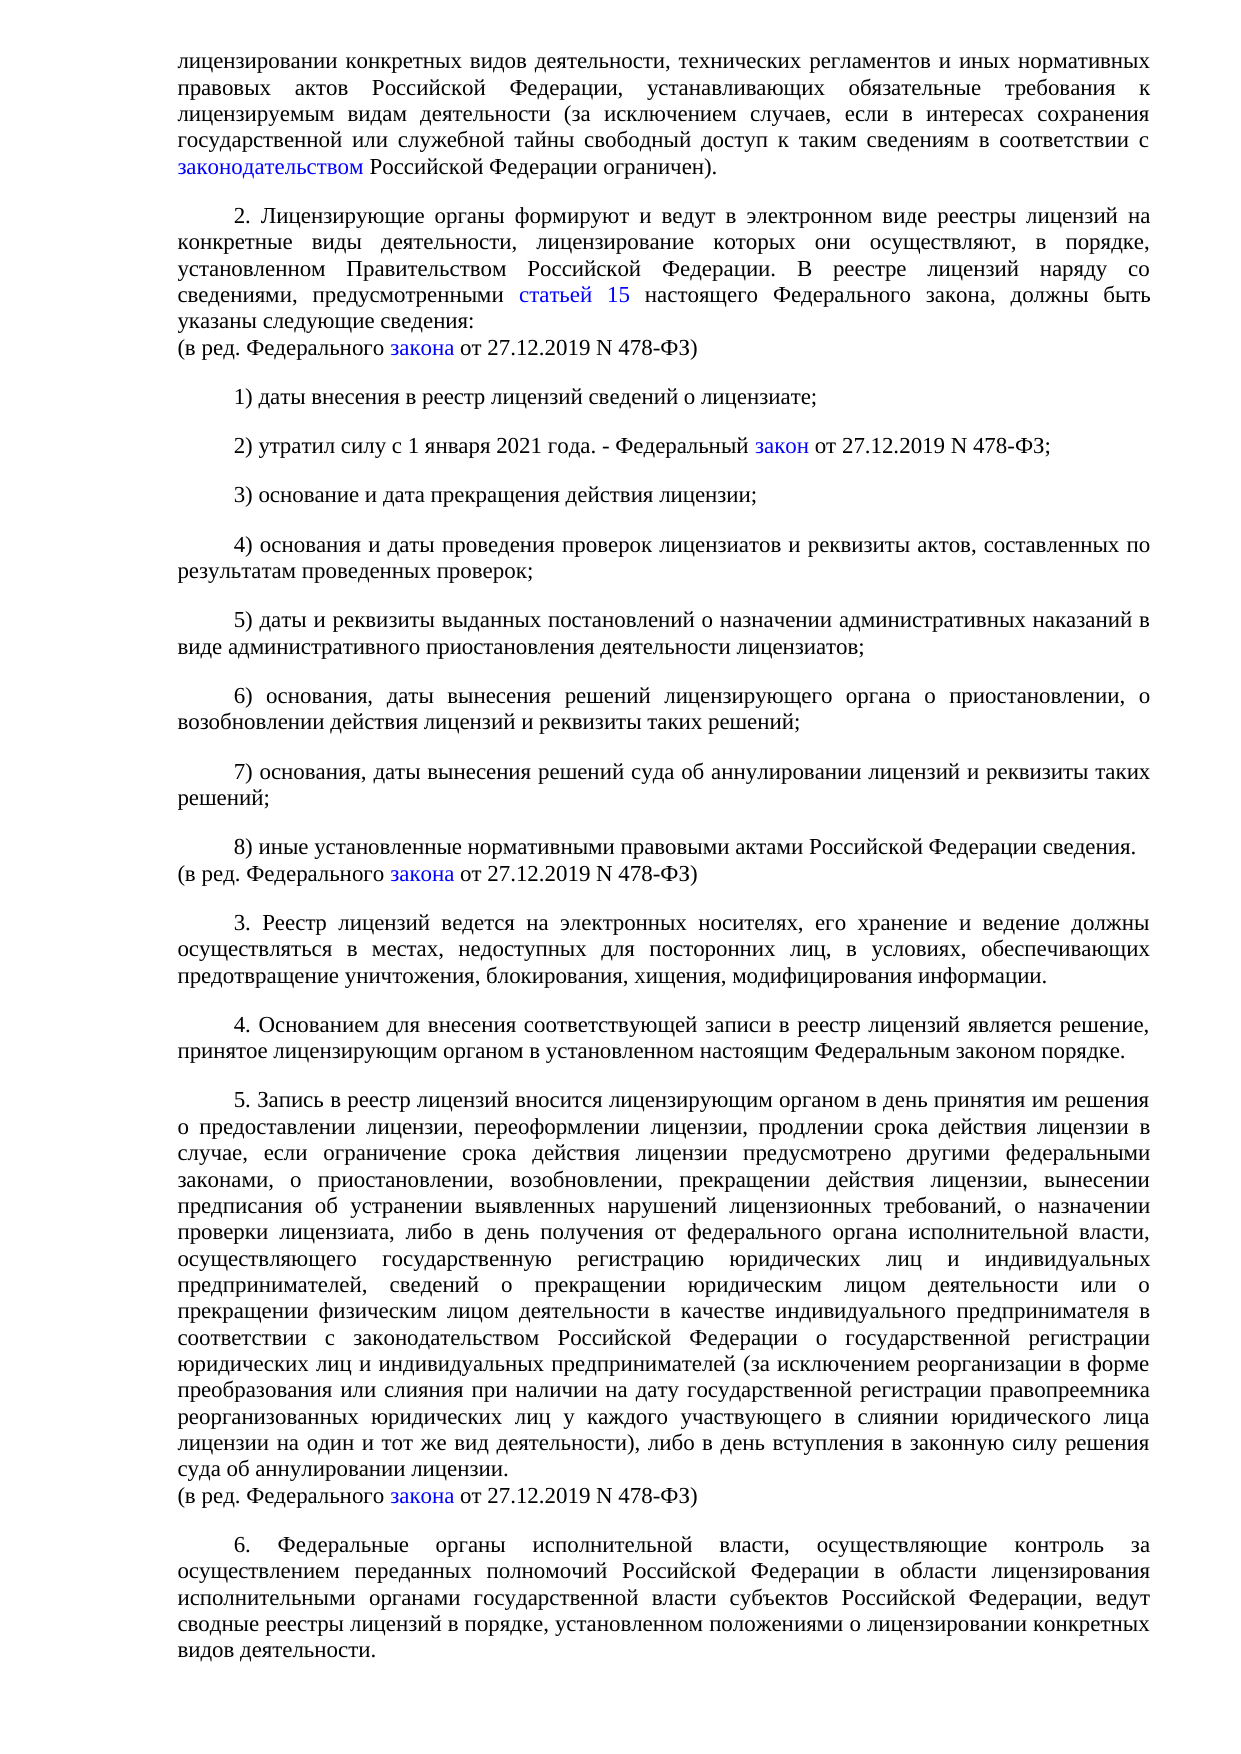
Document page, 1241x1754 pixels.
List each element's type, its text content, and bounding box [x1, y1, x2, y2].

text 3) основание и дата прекращения действия лицензии; [177, 482, 1152, 508]
text 2. Лицензирующие органы формируют и ведут в электронном виде реестры лицензий на конкретные виды деятельности, лицензирование которых они осуществляют, в порядке, установленном Правительством Российской Федерации. В реестре лицензий наряду со сведениями, предусмотренными статьей 15 настоящего Федерального закона, должны быть указаны следующие сведения: [177, 202, 1152, 334]
text 7) основания, даты вынесения решений суда об аннулировании лицензий и реквизиты таких решений; [177, 758, 1152, 810]
text (в ред. Федерального закона от 27.12.2019 N 478-ФЗ) [177, 334, 1152, 360]
text 3. Реестр лицензий ведется на электронных носителях, его хранение и ведение должны осуществляться в местах, недоступных для посторонних лиц, в условиях, обеспечивающих предотвращение уничтожения, блокирования, хищения, модифицирования информации. [177, 909, 1152, 988]
text (в ред. Федерального закона от 27.12.2019 N 478-ФЗ) [177, 1482, 1152, 1508]
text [177, 47, 1152, 179]
text 6. Федеральные органы исполнительной власти, осуществляющие контроль за осуществлением переданных полномочий Российской Федерации в области лицензирования исполнительными органами государственной власти субъектов Российской Федерации, ведут сводные реестры лицензий в порядке, установленном положениями о лицензировании конкретных видов деятельности. [177, 1531, 1152, 1663]
text 5) даты и реквизиты выданных постановлений о назначении административных наказаний в виде административного приостановления деятельности лицензиатов; [177, 606, 1152, 659]
text (в ред. Федерального закона от 27.12.2019 N 478-ФЗ) [177, 860, 1152, 886]
text 4) основания и даты проведения проверок лицензиатов и реквизиты актов, составленных по результатам проведенных проверок; [177, 531, 1152, 583]
text 4. Основанием для внесения соответствующей записи в реестр лицензий является решение, принятое лицензирующим органом в установленном настоящим Федеральным законом порядке. [177, 1011, 1152, 1064]
text 6) основания, даты вынесения решений лицензирующего органа о приостановлении, о возобновлении действия лицензий и реквизиты таких решений; [177, 682, 1152, 735]
text 5. Запись в реестр лицензий вносится лицензирующим органом в день принятия им решения о предоставлении лицензии, переоформлении лицензии, продлении срока действия лицензии в случае, если ограничение срока действия лицензии предусмотрено другими федеральными законами, о приостановлении, возобновлении, прекращении действия лицензии, вынесении предписания об устранении выявленных нарушений лицензионных требований, о назначении проверки лицензиата, либо в день получения от федерального органа исполнительной власти, осуществляющего государственную регистрацию юридических лиц и индивидуальных предпринимателей, сведений о прекращении юридическим лицом деятельности или о прекращении физическим лицом деятельности в качестве индивидуального предпринимателя в соответствии с законодательством Российской Федерации о государственной регистрации юридических лиц и индивидуальных предпринимателей (за исключением реорганизации в форме преобразования или слияния при наличии на дату государственной регистрации правопреемника реорганизованных юридических лиц у каждого участвующего в слиянии юридического лица лицензии на один и тот же вид деятельности), либо в день вступления в законную силу решения суда об аннулировании лицензии. [177, 1087, 1152, 1482]
text 1) даты внесения в реестр лицензий сведений о лицензиате; [177, 383, 1152, 409]
text 2) утратил силу с 1 января 2021 года. - Федеральный закон от 27.12.2019 N 478-ФЗ; [177, 432, 1152, 459]
text 8) иные установленные нормативными правовыми актами Российской Федерации сведения. [177, 833, 1152, 860]
